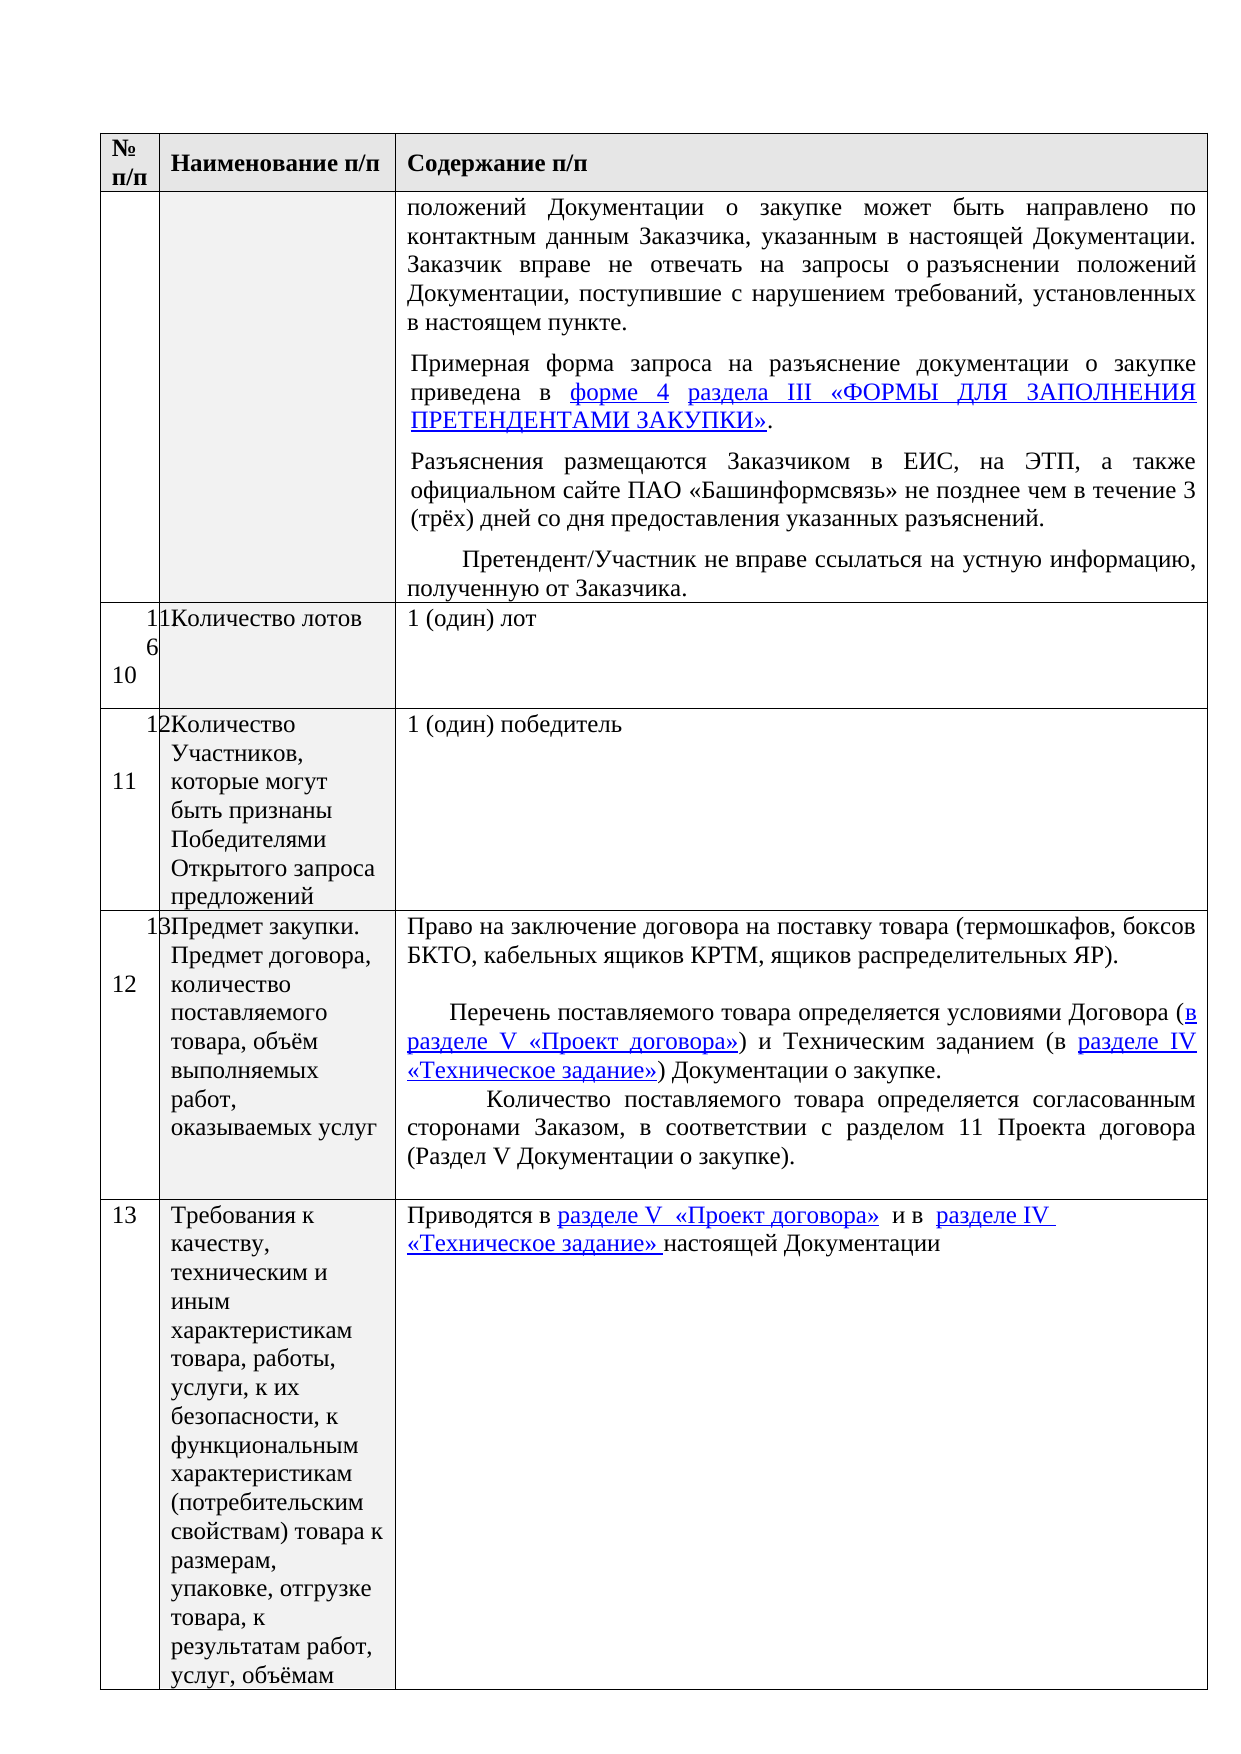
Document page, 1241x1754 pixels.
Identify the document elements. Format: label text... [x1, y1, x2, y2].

table_cell 1 (один) лот [396, 603, 1207, 708]
table_cell 1 (один) победитель [396, 709, 1207, 910]
table_cell 6 10 [101, 603, 159, 708]
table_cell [396, 1200, 1207, 1688]
table_header Содержание п/п [396, 134, 1207, 191]
table_cell 9 [101, 192, 159, 602]
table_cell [160, 1200, 395, 1688]
table_cell 12 [101, 911, 159, 1199]
table_cell Количество лотов [160, 603, 395, 708]
table_cell 13 [101, 1200, 159, 1688]
table_cell Право на заключение договора на поставку товара (термошкафов, боксов БКТО, кабельных ящиков КРТМ, ящиков распределительных ЯР). Перечень поставляемого товара определяется условиями Договора (в разделе V «Проект договора») и Техническим заданием (в разделе IV «Техническое задание») Документации о закупке. Количество поставляемого товара определяется согласованным сторонами Заказом, в соответствии с разделом 11 Проекта договора (Раздел V Документации о закупке). [396, 911, 1207, 1199]
table_cell 11 [101, 709, 159, 910]
table_cell Предмет закупки. Предмет договора, количество поставляемого товара, объём выполняемых работ, оказываемых услуг [160, 911, 395, 1199]
table_cell Количество Участников, которые могут быть признаны Победителями Открытого запроса предложений [160, 709, 395, 910]
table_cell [396, 192, 1207, 602]
table_header № п/п [101, 134, 159, 191]
table_header Наименование п/п [160, 134, 395, 191]
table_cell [160, 192, 395, 602]
